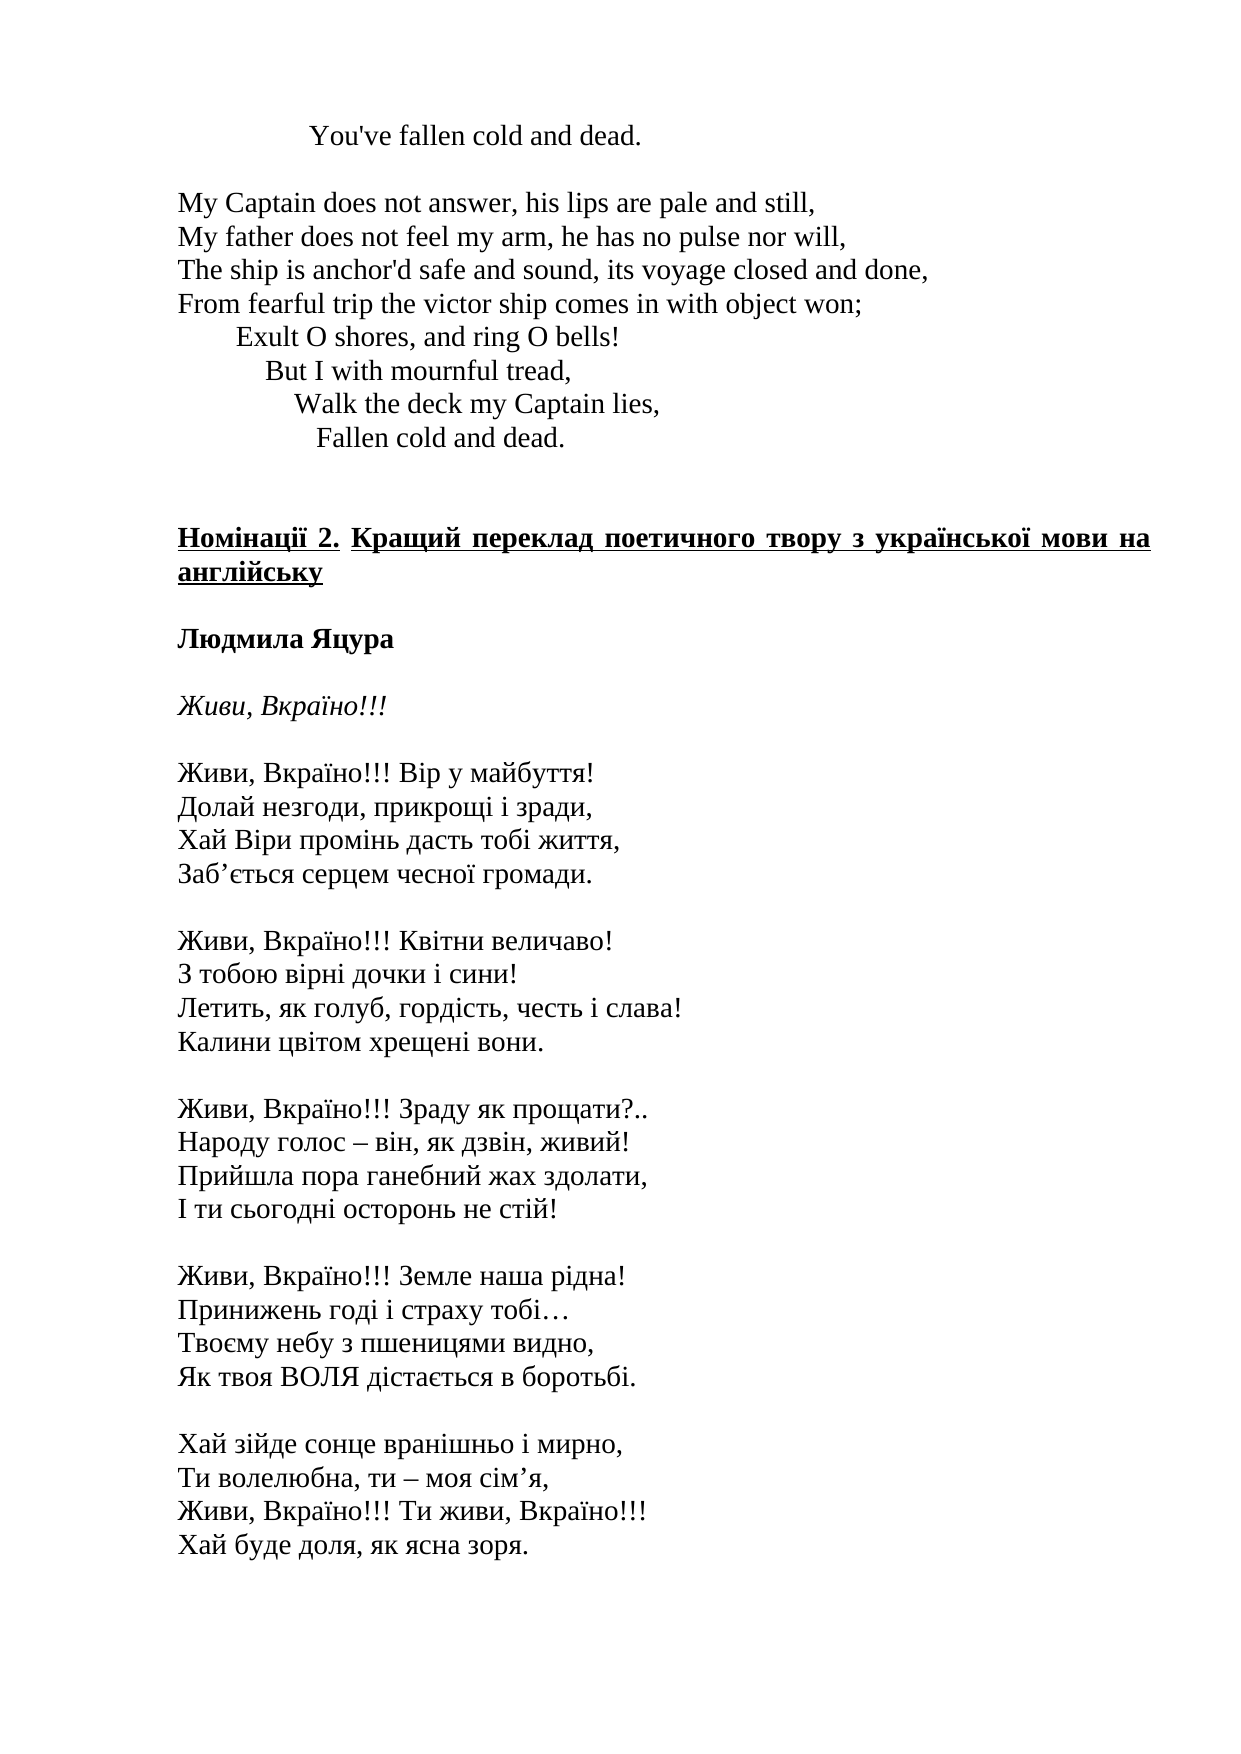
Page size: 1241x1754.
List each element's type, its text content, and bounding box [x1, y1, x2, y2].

text Живи, Вкраїно!!! Вір у майбуття! [177, 755, 1152, 789]
text Як твоя ВОЛЯ дістається в боротьбі. [177, 1359, 1152, 1393]
text Номінації 2. Кращий переклад поетичного твору з української мови на англійську [177, 521, 1152, 588]
text Долай незгоди, прикрощі і зради, [177, 789, 1152, 822]
text Хай зійде сонце вранішньо і мирно, [177, 1426, 1152, 1460]
text From fearful trip the victor ship comes in with object won; [177, 286, 1152, 319]
text The ship is anchor'd safe and sound, its voyage closed and done, [177, 252, 1152, 286]
text My Captain does not answer, his lips are pale and still, [177, 185, 1152, 219]
text Ти волелюбна, ти – моя сім’я, [177, 1460, 1152, 1493]
text Калини цвітом хрещені вони. [177, 1024, 1152, 1057]
text Твоєму небу з пшеницями видно, [177, 1326, 1152, 1359]
text Народу голос – він, як дзвін, живий! [177, 1124, 1152, 1158]
text Живи, Вкраїно!!! Ти живи, Вкраїно!!! [177, 1493, 1152, 1527]
text Живи, Вкраїно!!! Земле наша рідна! [177, 1258, 1152, 1292]
text You've fallen cold and dead. [177, 118, 1152, 152]
text Летить, як голуб, гордість, честь і слава! [177, 990, 1152, 1024]
text Живи, Вкраїно!!! Зраду як прощати?.. [177, 1091, 1152, 1124]
text Живи, Вкраїно!!! Квітни величаво! [177, 923, 1152, 957]
text Walk the deck my Captain lies, [177, 386, 1152, 420]
text My father does not feel my arm, he has no pulse nor will, [177, 219, 1152, 252]
text Fallen cold and dead. [177, 420, 1152, 453]
text З тобою вірні дочки і сини! [177, 957, 1152, 990]
text Заб’ється серцем чесної громади. [177, 856, 1152, 889]
text Принижень годі і страху тобі… [177, 1292, 1152, 1326]
text Хай Віри промінь дасть тобі життя, [177, 822, 1152, 856]
text Живи, Вкраїно!!! [177, 688, 1152, 722]
text Людмила Яцура [177, 621, 1152, 655]
text І ти сьогодні осторонь не стій! [177, 1191, 1152, 1225]
text Хай буде доля, як ясна зоря. [177, 1527, 1152, 1560]
text Exult О shores, and ring О bells! [177, 319, 1152, 353]
text But I with mournful tread, [177, 353, 1152, 386]
text Прийшла пора ганебний жах здолати, [177, 1158, 1152, 1191]
